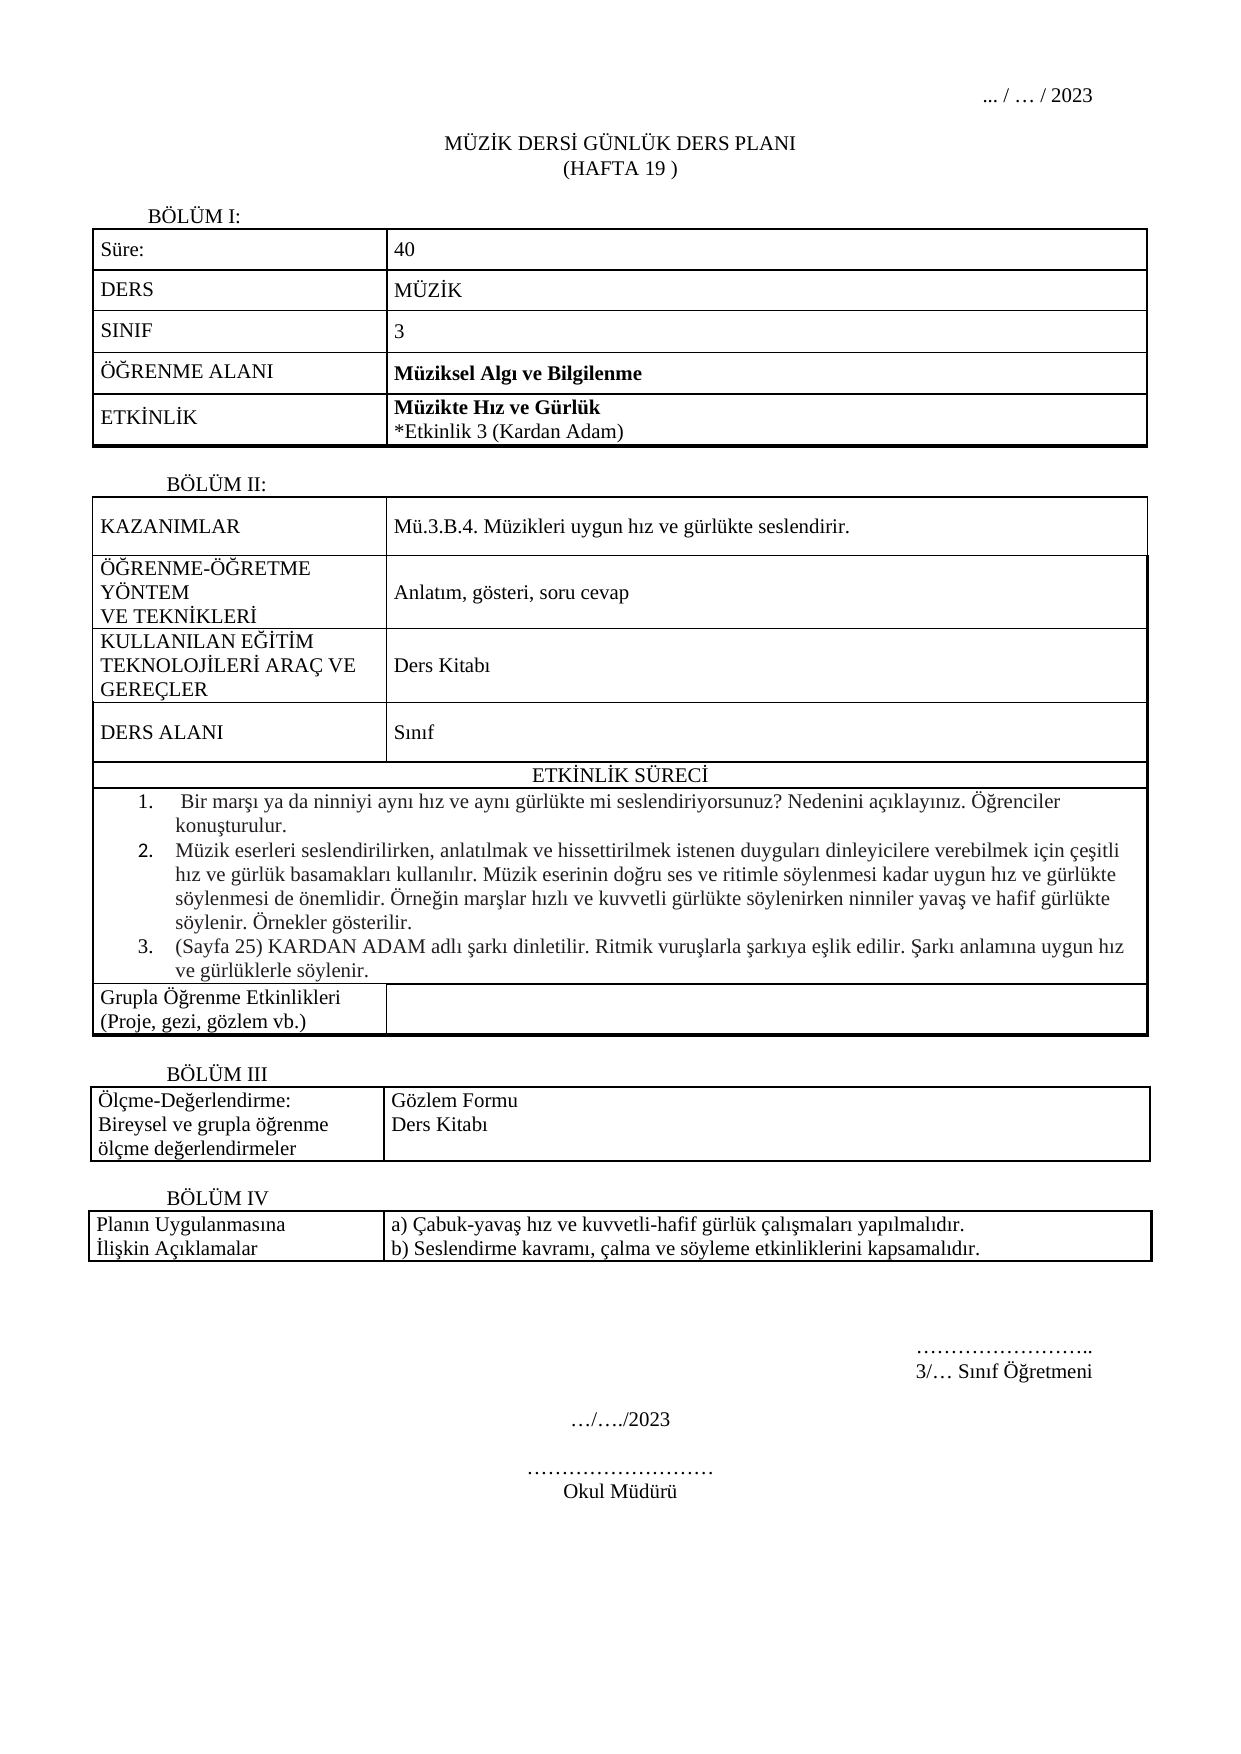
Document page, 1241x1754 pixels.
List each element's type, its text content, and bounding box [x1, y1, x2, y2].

text Okul Müdürü [148, 1479, 1093, 1503]
table_header Planın Uygulanmasına İlişkin Açıklamalar [90, 1212, 383, 1260]
table_cell DERS [94, 271, 386, 310]
text …………………….. [148, 1334, 1093, 1358]
table_header Gözlem Formu Ders Kitabı [385, 1088, 1149, 1160]
table_header a) Çabuk-yavaş hız ve kuvvetli-hafif gürlük çalışmaları yapılmalıdır. b) Seslendirme kavramı, çalma ve söyleme etkinliklerini kapsamalıdır. [385, 1212, 1150, 1260]
table_header 40 [388, 230, 1146, 269]
table_header Mü.3.B.4. Müzikleri uygun hız ve gürlükte seslendirir. [387, 498, 1147, 555]
table_header KAZANIMLAR [93, 498, 386, 555]
table_header Ölçme-Değerlendirme: Bireysel ve grupla öğrenme ölçme değerlendirmeler [92, 1088, 383, 1160]
table_cell ÖĞRENME-ÖĞRETME YÖNTEM VE TEKNİKLERİ [93, 556, 386, 628]
text (HAFTA 19 ) [148, 155, 1093, 179]
table_cell ETKİNLİK SÜRECİ [94, 763, 1146, 787]
table_cell KULLANILAN EĞİTİM TEKNOLOJİLERİ ARAÇ VE GEREÇLER [93, 629, 386, 701]
text ... / … / 2023 [148, 83, 1093, 107]
table_cell ETKİNLİK [94, 395, 386, 444]
table_cell ÖĞRENME ALANI [94, 353, 386, 393]
table_cell DERS ALANI [94, 703, 386, 761]
table_cell SINIF [94, 311, 386, 352]
table_cell MÜZİK [388, 271, 1146, 310]
table_cell Bir marşı ya da ninniyi aynı hız ve aynı gürlükte mi seslendiriyorsunuz? Nedenini açıklayınız. Öğrenciler konuşturulur. Müzik eserleri seslendirilirken, anlatılmak ve hissettirilmek istenen duyguları dinleyicilere verebilmek için çeşitli hız ve gürlük basamakları kullanılır. Müzik eserinin doğru ses ve ritimle söylenmesi kadar uygun hız ve gürlükte söylenmesi de önemlidir. Örneğin marşlar hızlı ve kuvvetli gürlükte söylenirken ninniler yavaş ve hafif gürlükte söylenir. Örnekler gösterilir. (Sayfa 25) KARDAN ADAM adlı şarkı dinletilir. Ritmik vuruşlarla şarkıya eşlik edilir. Şarkı anlamına uygun hız ve gürlüklerle söylenir. [94, 789, 1146, 982]
text BÖLÜM I: [148, 203, 1093, 228]
subtitle BÖLÜM IV [148, 1186, 1093, 1210]
table_cell Grupla Öğrenme Etkinlikleri (Proje, gezi, gözlem vb.) [94, 984, 386, 1033]
table_cell [387, 985, 1146, 1033]
table_cell Anlatım, gösteri, soru cevap [387, 556, 1146, 628]
table_cell 3 [388, 311, 1146, 352]
table_cell Sınıf [387, 703, 1146, 761]
table_cell Müziksel Algı ve Bilgilenme [388, 353, 1146, 393]
table_cell Müzikte Hız ve Gürlük *Etkinlik 3 (Kardan Adam) [388, 395, 1146, 444]
subtitle BÖLÜM III [148, 1061, 1093, 1086]
text ……………………… [148, 1455, 1093, 1479]
table_header Süre: [94, 230, 386, 269]
text 3/… Sınıf Öğretmeni [148, 1358, 1093, 1383]
table_cell Ders Kitabı [387, 629, 1146, 701]
text MÜZİK DERSİ GÜNLÜK DERS PLANI [148, 131, 1093, 155]
text BÖLÜM II: [148, 472, 1093, 496]
text …/…./2023 [148, 1407, 1093, 1431]
